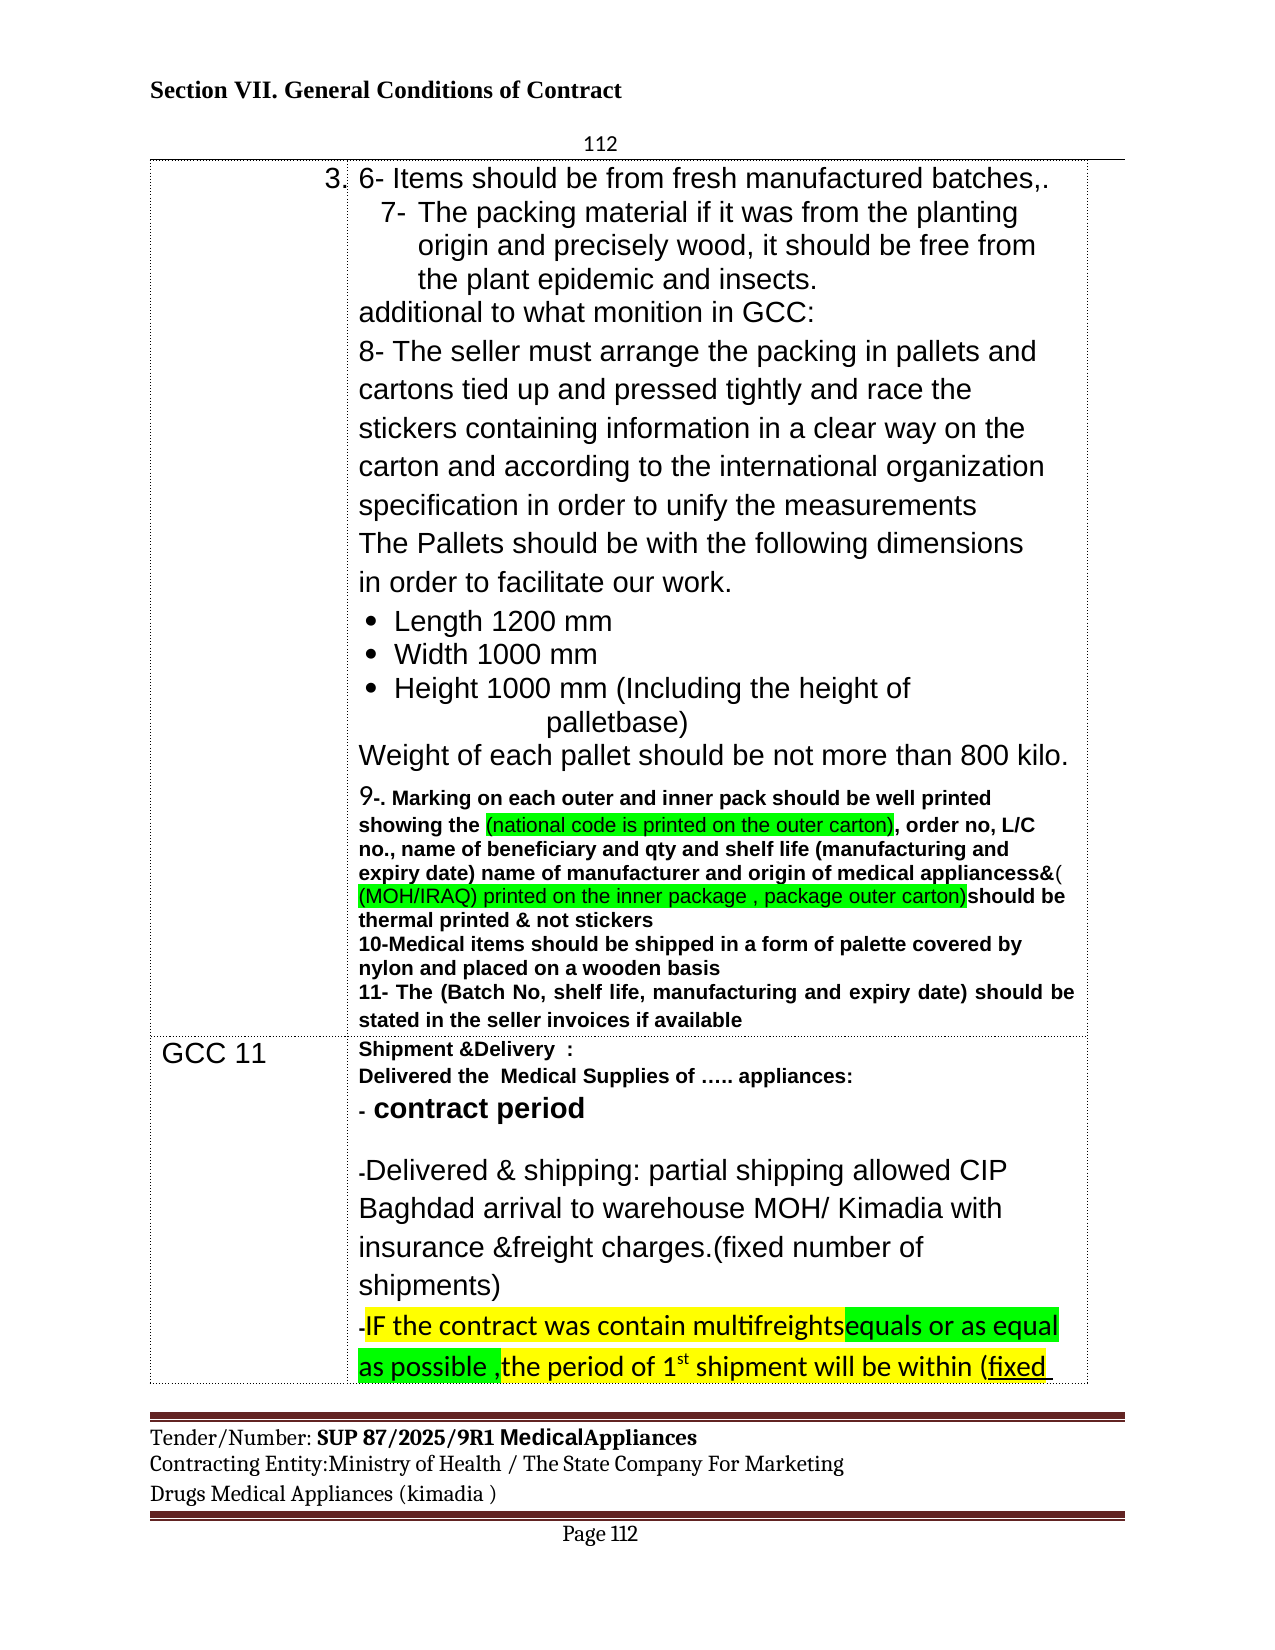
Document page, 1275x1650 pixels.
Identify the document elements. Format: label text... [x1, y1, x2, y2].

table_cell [347, 160, 1088, 1036]
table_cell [150, 160, 347, 1036]
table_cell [347, 1036, 1088, 1383]
table_cell GCC 11 [150, 1036, 347, 1383]
